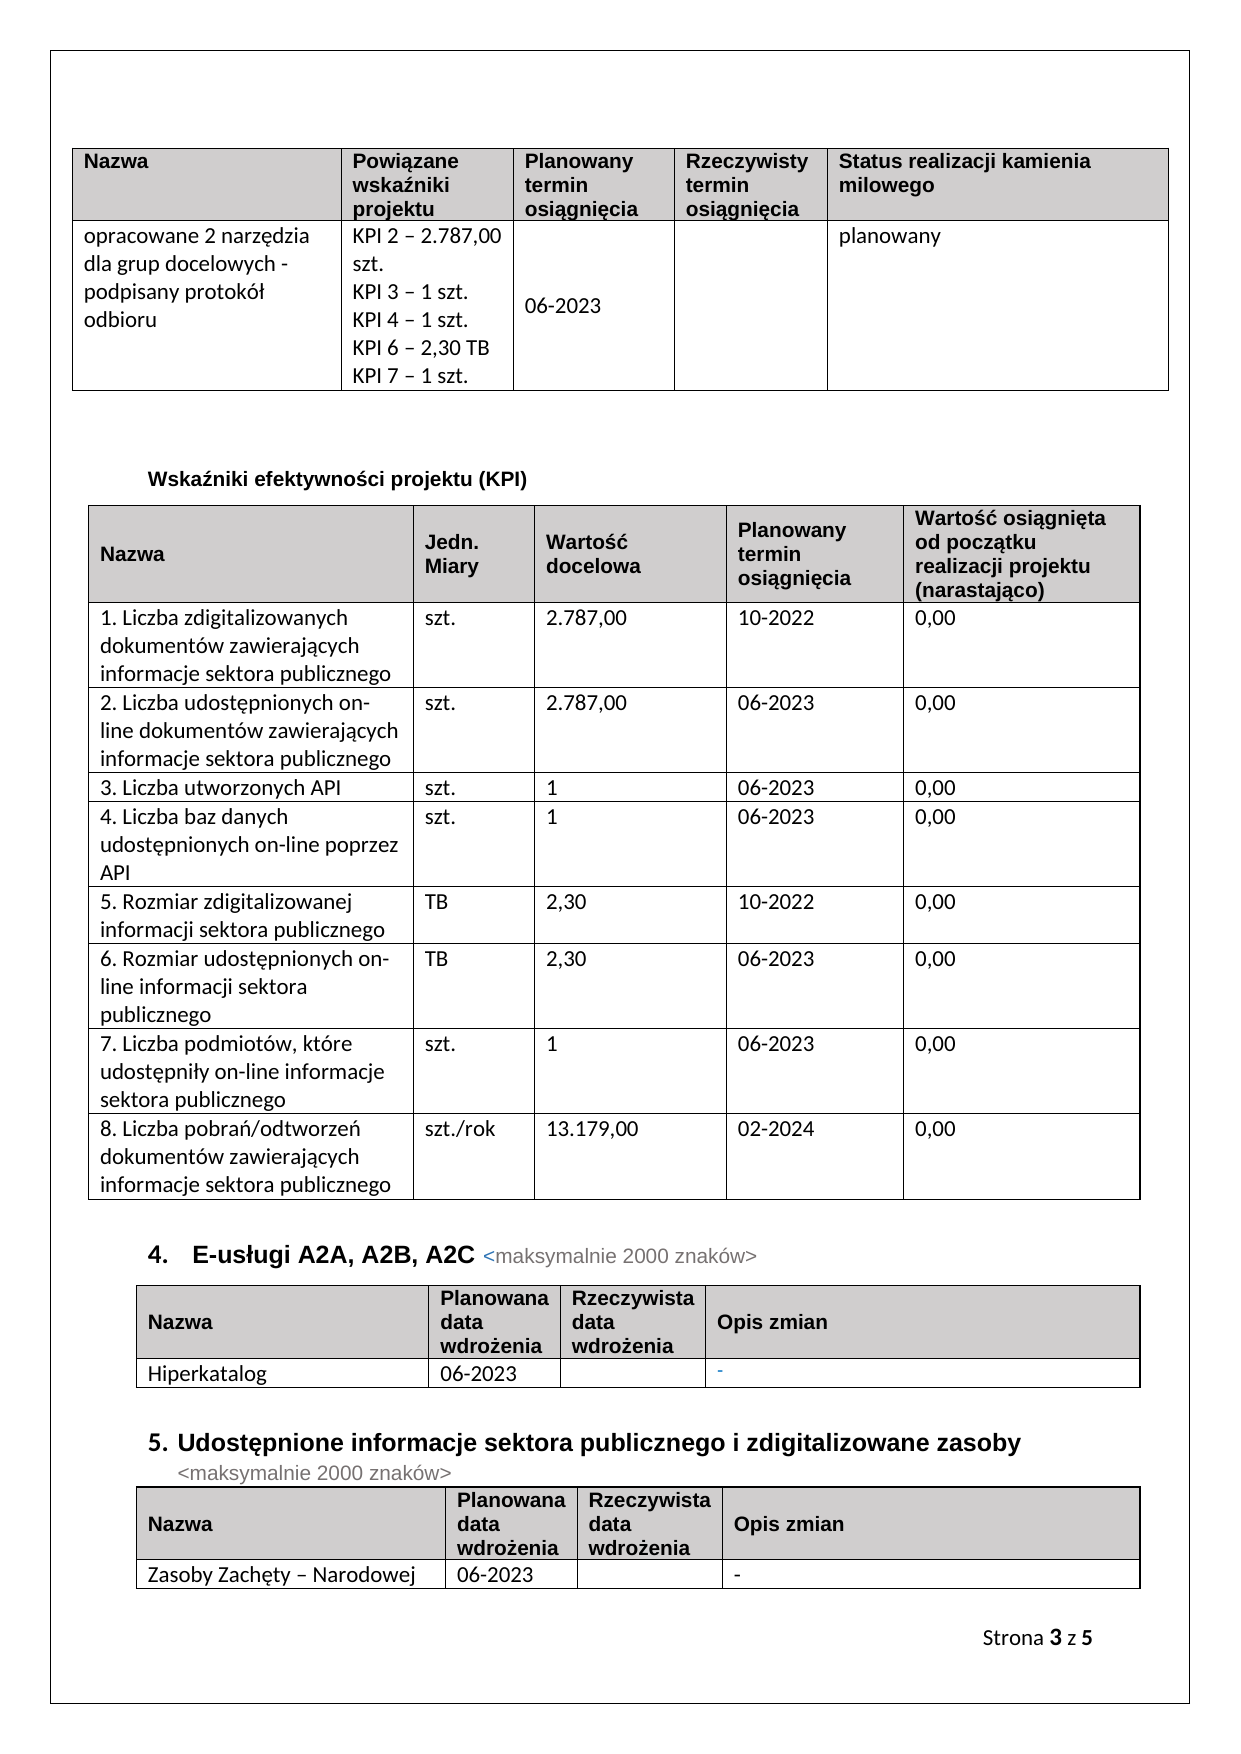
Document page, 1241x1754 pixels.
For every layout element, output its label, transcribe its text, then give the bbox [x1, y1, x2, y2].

table_header Planowana data wdrożenia [429, 1286, 560, 1358]
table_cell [137, 1560, 445, 1588]
table_cell 1 [535, 802, 726, 886]
table_cell 06-2023 [727, 1029, 903, 1113]
table_cell 2,30 [535, 944, 726, 1028]
table_cell 0,00 [904, 688, 1139, 772]
table_cell KPI 2 – 2.787,00 szt. KPI 3 – 1 szt. KPI 4 – 1 szt. KPI 6 – 2,30 TB KPI 7 – 1 szt. [342, 221, 513, 389]
table_header Opis zmian [706, 1286, 1139, 1358]
table_cell 10-2022 [727, 603, 903, 687]
table_header Opis zmian [723, 1488, 1139, 1559]
table_header Nazwa [73, 149, 341, 220]
table_cell planowany [828, 221, 1168, 389]
table_header Jedn. Miary [414, 506, 534, 602]
text Wskaźniki efektywności projektu (KPI) [148, 466, 1093, 490]
subtitle E-usługi A2A, A2B, A2C <maksymalnie 2000 znaków> [148, 1237, 1093, 1270]
table_cell 0,00 [904, 887, 1139, 943]
table_cell 02-2024 [727, 1114, 903, 1198]
table_cell 0,00 [904, 1029, 1139, 1113]
table_header Wartość osiągnięta od początku realizacji projektu (narastająco) [904, 506, 1139, 602]
table_header Nazwa [137, 1286, 428, 1358]
table_cell 3. Liczba utworzonych API [89, 773, 413, 801]
table_cell 06-2023 [727, 773, 903, 801]
table_cell 06-2023 [727, 802, 903, 886]
table_cell TB [414, 887, 534, 943]
table_cell 1 [535, 773, 726, 801]
table_header Wartość docelowa [535, 506, 726, 602]
table_cell 2,30 [535, 887, 726, 943]
table_header Planowany termin osiągnięcia [727, 506, 903, 602]
table_cell 13.179,00 [535, 1114, 726, 1198]
table_cell szt. [414, 603, 534, 687]
table_cell 4. Liczba baz danych udostępnionych on-line poprzez API [89, 802, 413, 886]
table_cell 8. Liczba pobrań/odtworzeń dokumentów zawierających informacje sektora publicznego [89, 1114, 413, 1198]
table_cell opracowane 2 narzędzia dla grup docelowych - podpisany protokół odbioru [73, 221, 341, 389]
table_header Powiązane wskaźniki projektu [342, 149, 513, 220]
table_header Rzeczywista data wdrożenia [561, 1286, 705, 1358]
table_header Status realizacji kamienia milowego [828, 149, 1168, 220]
table_header Nazwa [89, 506, 413, 602]
table_header Planowany termin osiągnięcia [514, 149, 674, 220]
table_header Nazwa [137, 1488, 445, 1559]
table_cell 1. Liczba zdigitalizowanych dokumentów zawierających informacje sektora publicznego [89, 603, 413, 687]
table_cell - [723, 1560, 1139, 1588]
table_cell 0,00 [904, 603, 1139, 687]
table_cell 2.787,00 [535, 688, 726, 772]
table_cell - [706, 1359, 1139, 1387]
table_cell 0,00 [904, 773, 1139, 801]
table_cell 6. Rozmiar udostępnionych on-line informacji sektora publicznego [89, 944, 413, 1028]
table_header Rzeczywista data wdrożenia [578, 1488, 722, 1559]
table_cell 06-2023 [446, 1560, 577, 1588]
table_cell 06-2023 [429, 1359, 560, 1387]
table_cell 0,00 [904, 944, 1139, 1028]
table_cell 7. Liczba podmiotów, które udostępniły on-line informacje sektora publicznego [89, 1029, 413, 1113]
table_cell [561, 1359, 705, 1387]
table_cell 5. Rozmiar zdigitalizowanej informacji sektora publicznego [89, 887, 413, 943]
table_cell 2.787,00 [535, 603, 726, 687]
table_cell szt. [414, 773, 534, 801]
table_cell 1 [535, 1029, 726, 1113]
table_header Rzeczywisty termin osiągnięcia [675, 149, 827, 220]
table_cell 06-2023 [514, 221, 674, 389]
table_header Planowana data wdrożenia [446, 1488, 577, 1559]
table_cell 06-2023 [727, 688, 903, 772]
table_cell 0,00 [904, 802, 1139, 886]
table_cell 0,00 [904, 1114, 1139, 1198]
table_cell Hiperkatalog [137, 1359, 428, 1387]
subtitle Udostępnione informacje sektora publicznego i zdigitalizowane zasoby <maksymalnie 2000 znaków> [148, 1426, 1093, 1484]
table_cell 10-2022 [727, 887, 903, 943]
table_cell szt. [414, 802, 534, 886]
table_cell [675, 221, 827, 389]
table_cell 06-2023 [727, 944, 903, 1028]
table_cell szt. [414, 688, 534, 772]
table_cell szt. [414, 1029, 534, 1113]
table_cell [578, 1560, 722, 1588]
table_cell TB [414, 944, 534, 1028]
table_cell 2. Liczba udostępnionych on-line dokumentów zawierających informacje sektora publicznego [89, 688, 413, 772]
table_cell szt./rok [414, 1114, 534, 1198]
